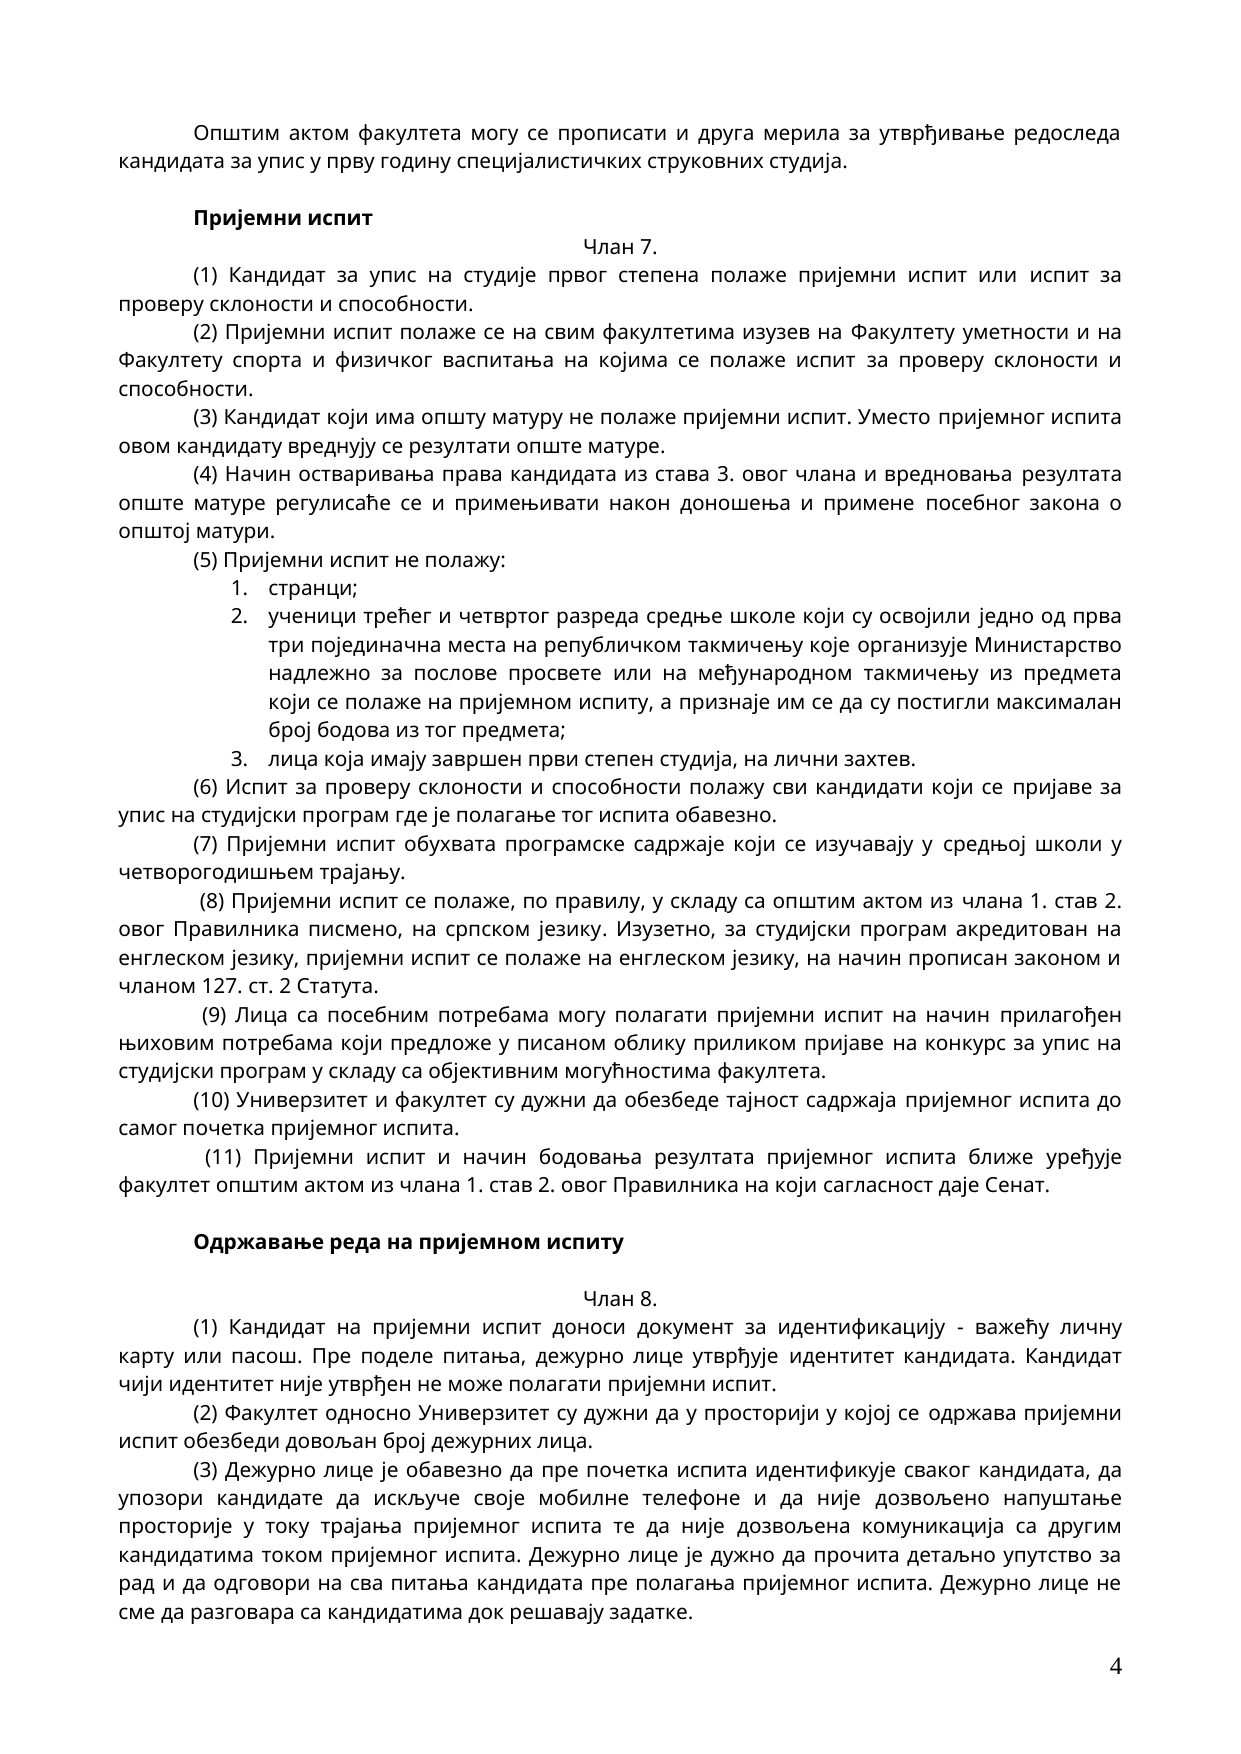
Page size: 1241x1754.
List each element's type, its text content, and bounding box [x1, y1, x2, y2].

text (11) Пријемни испит и начин бодовања резултата пријемног испита ближе уређује факултет општим актом из члана 1. став 2. овог Правилника на који сагласност даје Сенат. [118, 1142, 1122, 1199]
text Одржавање реда на пријемном испиту [118, 1227, 1122, 1256]
text (6) Испит за проверу склоности и способности полажу сви кандидати који се пријаве за упис на студијски програм где је полагање тог испита обавезно. [118, 772, 1122, 829]
text Члан 7. [118, 232, 1122, 260]
text (4) Начин остваривања права кандидата из става 3. овог члана и вредновања резултата опште матуре регулисаће се и примењивати након доношења и примене посебног закона о општој матури. [118, 459, 1122, 545]
text (1) Кандидат за упис на студије првог степена полаже пријемни испит или испит за проверу склоности и способности. [118, 260, 1122, 317]
text (9) Лица са посебним потребама могу полагати пријемни испит на начин прилагођен њиховим потребама који предложе у писаном облику приликом пријаве на конкурс за упис на студијски програм у складу са објективним могућностима факултета. [118, 1000, 1122, 1085]
text Члан 8. [118, 1284, 1122, 1312]
text (2) Факултет односно Универзитет су дужни да у просторији у којој се одржава пријемни испит обезбеди довољан број дежурних лица. [118, 1398, 1122, 1455]
text (2) Пријемни испит полаже се на свим факултетима изузев на Факултету уметности и на Факултету спорта и физичког васпитања на којима се полаже испит за проверу склоности и способности. [118, 317, 1122, 402]
list ученици трећег и четвртог разреда средње школе који су освојили једно од прва три појединачна места на републичком такмичењу које организује Министарство надлежно за послове просвете или на међународном такмичењу из предмета који се полаже на пријемном испиту, а признаје им се да су постигли максималан број бодова из тог предмета; [231, 602, 1122, 744]
text Општим актом факултета могу се прописати и друга мерила за утврђивање редоследа кандидата за упис у прву годину специјалистичких струковних студија. [118, 118, 1122, 175]
list странци; [231, 573, 1122, 602]
text (8) Пријемни испит се полаже, по правилу, у складу са општим актом из члана 1. став 2. овог Правилника писмено, на српском језику. Изузетно, за студијски програм акредитован на енглеском језику, пријемни испит се полаже на енглеском језику, на начин прописан законом и чланом 127. ст. 2 Статута. [118, 886, 1122, 1000]
text Пријемни испит [118, 203, 1122, 232]
text (7) Пријемни испит обухвата програмске садржаје који се изучавају у средњој школи у четворогодишњем трајању. [118, 829, 1122, 886]
text (3) Кандидат који има општу матуру не полаже пријемни испит. Уместо пријемног испита овом кандидату вреднују се резултати опште матуре. [118, 402, 1122, 459]
text (3) Дежурно лице је обавезно да пре почетка испита идентификује сваког кандидата, да упозори кандидате да искључе своје мобилне телефоне и да није дозвољено напуштање просторије у току трајања пријемног испита те да није дозвољена комуникација са другим кандидатима током пријемног испита. Дежурно лице је дужно да прочита детаљно упутство за рад и да одговори на сва питања кандидата пре полагања пријемног испита. Дежурно лице не сме да разговара са кандидатима док решавају задатке. [118, 1455, 1122, 1625]
text (1) Кандидат на пријемни испит доноси документ за идентификацију - важећу личну карту или пасош. Пре поделе питања, дежурно лице утврђује идентитет кандидата. Кандидат чији идентитет није утврђен не може полагати пријемни испит. [118, 1312, 1122, 1398]
text (5) Пријемни испит не полажу: [118, 545, 1122, 573]
text (10) Универзитет и факултет су дужни да обезбеде тајност садржаја пријемног испита до самог почетка пријемног испита. [118, 1085, 1122, 1142]
list лица која имају завршен први степен студија, на лични захтев. [231, 744, 1122, 772]
